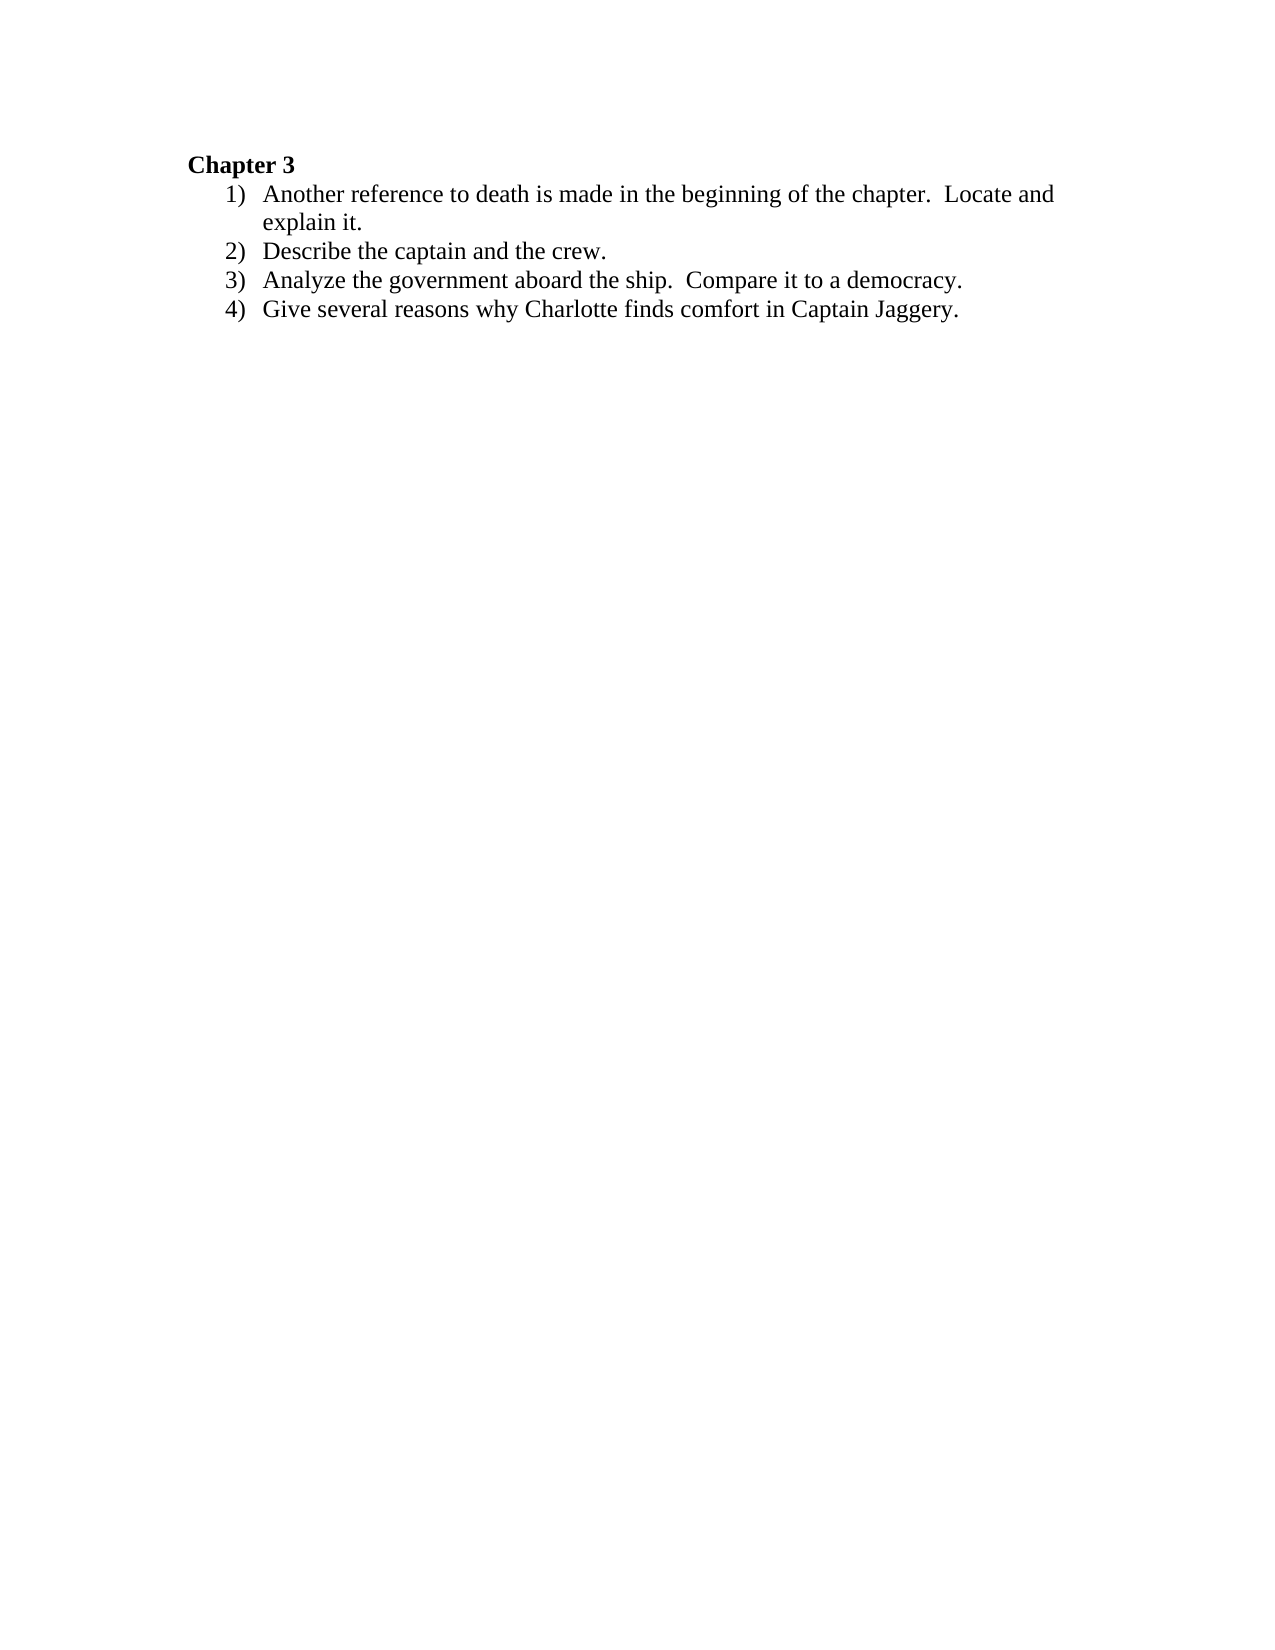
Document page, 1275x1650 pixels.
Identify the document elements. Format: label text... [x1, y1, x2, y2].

text Chapter 3 [187, 150, 1087, 179]
list Analyze the government aboard the ship. Compare it to a democracy. [225, 265, 1087, 294]
list Describe the captain and the crew. [225, 236, 1087, 265]
list Give several reasons why Charlotte finds comfort in Captain Jaggery. [225, 294, 1087, 322]
list Another reference to death is made in the beginning of the chapter. Locate and explain it. [225, 179, 1087, 236]
